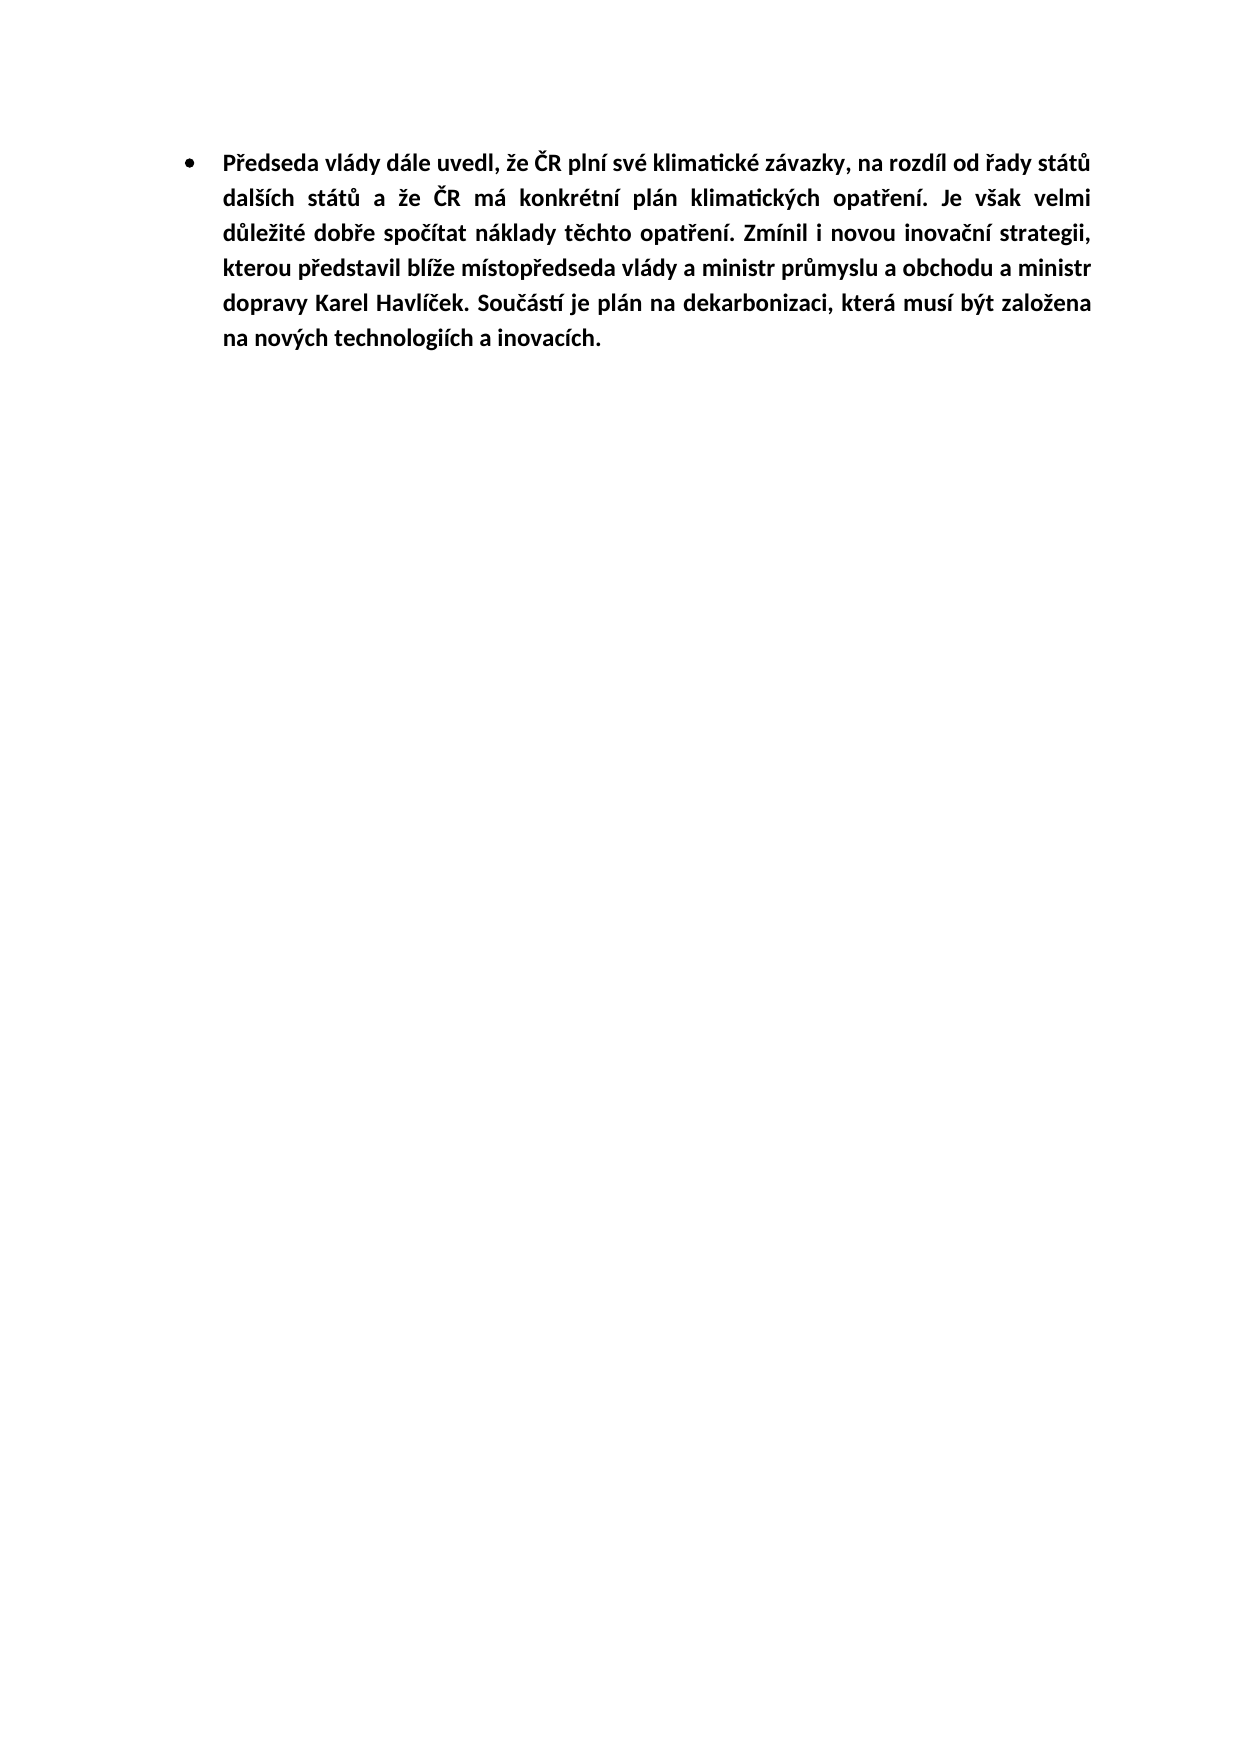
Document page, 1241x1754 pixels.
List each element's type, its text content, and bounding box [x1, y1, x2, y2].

list Předseda vlády dále uvedl, že ČR plní své klimatické závazky, na rozdíl od řady států dalších států a že ČR má konkrétní plán klimatických opatření. Je však velmi důležité dobře spočítat náklady těchto opatření. Zmínil i novou inovační strategii, kterou představil blíže místopředseda vlády a ministr průmyslu a obchodu a ministr dopravy Karel Havlíček. Součástí je plán na dekarbonizaci, která musí být založena na nových technologiích a inovacích. [185, 148, 1093, 353]
